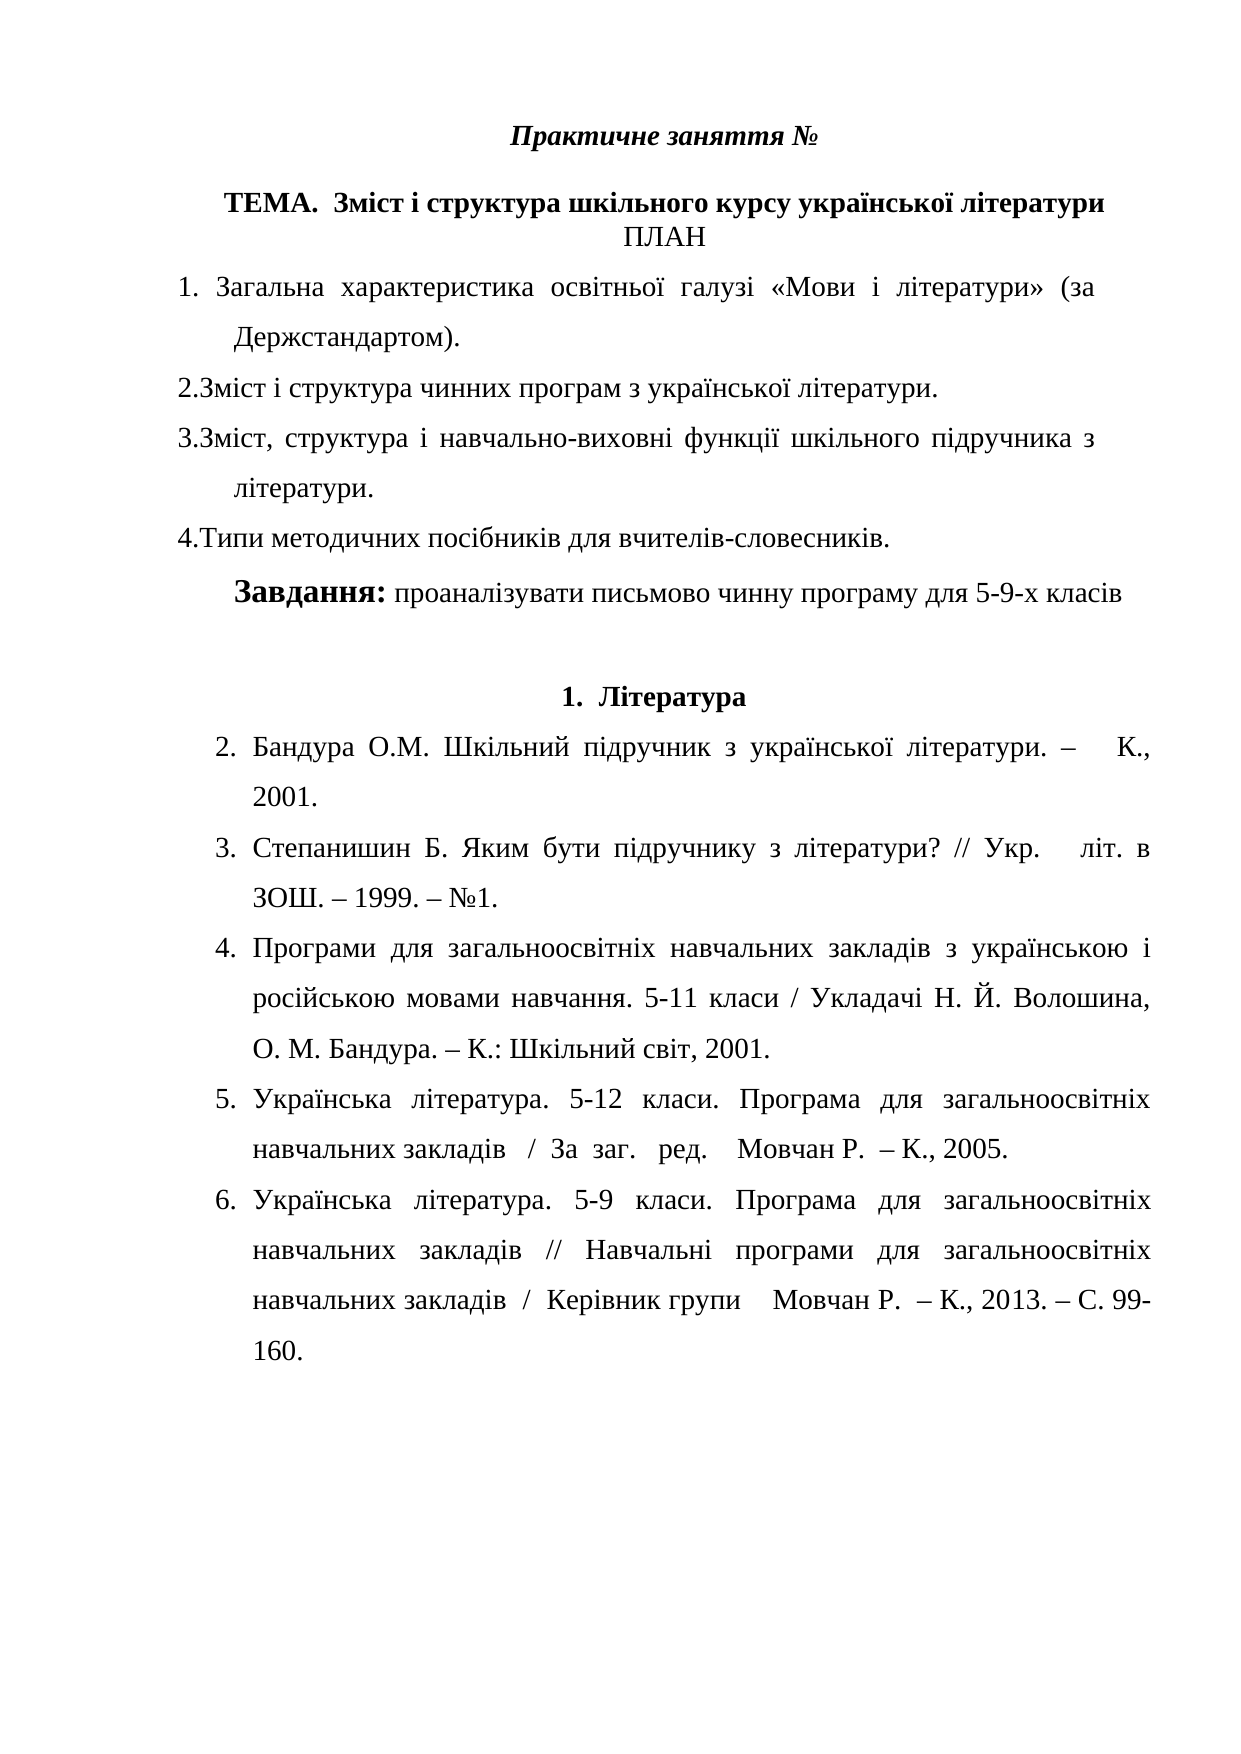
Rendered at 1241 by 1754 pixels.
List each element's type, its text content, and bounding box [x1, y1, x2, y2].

text Завдання: проаналізувати письмово чинну програму для 5-9-х класів [233, 571, 1152, 609]
text 3.Зміст, структура і навчально-виховні функції шкільного підручника з літератури. [177, 420, 1096, 504]
list Українська література. 5-12 класи. Програма для загальноосвітніх навчальних закладів / За заг. ред. Мовчан Р. – К., 2005. [215, 1081, 1152, 1165]
text 2.Зміст і структура чинних програм з української літератури. [177, 370, 1096, 403]
list Степанишин Б. Яким бути підручнику з літератури? // Укр. літ. в ЗОШ. – 1999. – №1. [215, 830, 1152, 913]
text 4.Типи методичних посібників для вчителів-словесників. [177, 521, 1096, 554]
subtitle Література [215, 679, 1093, 712]
subtitle ПЛАН [236, 219, 1093, 252]
list Бандура О.М. Шкільний підручник з української літератури. – К., 2001. [215, 729, 1152, 813]
list Програми для загальноосвітніх навчальних закладів з українською і російською мовами навчання. 5-11 класи / Укладачі Н. Й. Волошина, О. М. Бандура. – К.: Шкільний світ, 2001. [215, 930, 1152, 1064]
list Українська література. 5-9 класи. Програма для загальноосвітніх навчальних закладів // Навчальні програми для загальноосвітніх навчальних закладів / Керівник групи Мовчан Р. – К., 2013. – С. 99-160. [215, 1182, 1152, 1366]
text ТЕМА. Зміст і структура шкільного курсу української літератури [177, 185, 1152, 219]
text 1. Загальна характеристика освітньої галузі «Мови і літератури» (за Держстандартом). [177, 269, 1096, 353]
text Практичне заняття № [177, 118, 1152, 152]
